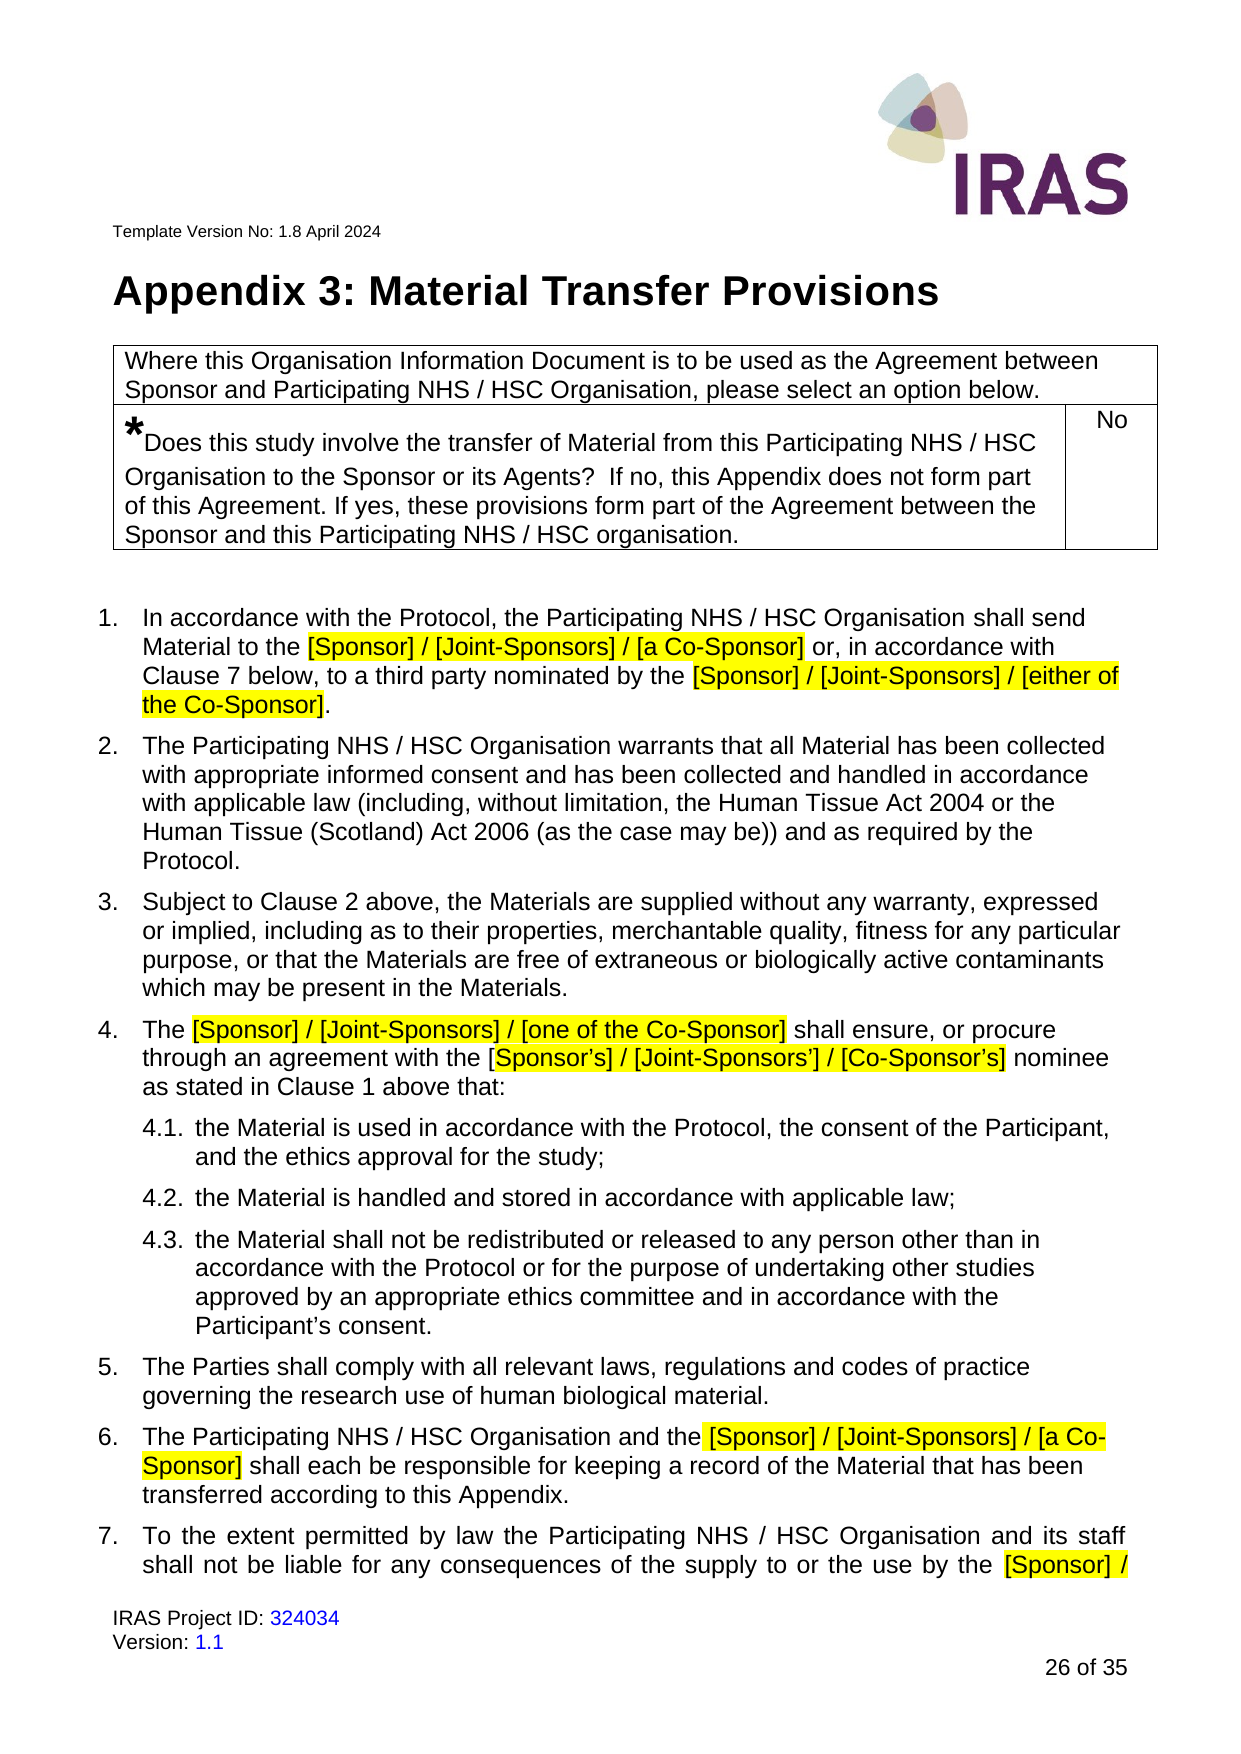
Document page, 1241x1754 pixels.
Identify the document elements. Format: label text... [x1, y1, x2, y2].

list The Participating NHS / HSC Organisation warrants that all Material has been collected with appropriate informed consent and has been collected and handled in accordance with applicable law (including, without limitation, the Human Tissue Act 2004 or the Human Tissue (Scotland) Act 2006 (as the case may be)) and as required by the Protocol. [98, 731, 1128, 875]
table_cell *Does this study involve the transfer of Material from this Participating NHS / HSC Organisation to the Sponsor or its Agents? If no, this Appendix does not form part of this Agreement. If yes, these provisions form part of the Agreement between the Sponsor and this Participating NHS / HSC organisation. [114, 405, 1065, 549]
table_header Where this Organisation Information Document is to be used as the Agreement between Sponsor and Participating NHS / HSC Organisation, please select an option below. [114, 346, 1157, 404]
subtitle Appendix 3: Material Transfer Provisions [112, 266, 1128, 314]
list the Material is handled and stored in accordance with applicable law; [142, 1183, 1128, 1212]
picture [878, 73, 1128, 222]
list The Participating NHS / HSC Organisation and the [Sponsor] / [Joint-Sponsors] / [a Co-Sponsor] shall each be responsible for keeping a record of the Material that has been transferred according to this Appendix. [98, 1422, 1128, 1508]
list In accordance with the Protocol, the Participating NHS / HSC Organisation shall send Material to the [Sponsor] / [Joint-Sponsors] / [a Co-Sponsor] or, in accordance with Clause 7 below, to a third party nominated by the [Sponsor] / [Joint-Sponsors] / [either of the Co-Sponsor]. [98, 603, 1128, 718]
list The [Sponsor] / [Joint-Sponsors] / [one of the Co-Sponsor] shall ensure, or procure through an agreement with the [Sponsor’s] / [Joint-Sponsors’] / [Co-Sponsor’s] nominee as stated in Clause 1 above that: [98, 1015, 1128, 1101]
list The Parties shall comply with all relevant laws, regulations and codes of practice governing the research use of human biological material. [98, 1352, 1128, 1410]
list Subject to Clause 2 above, the Materials are supplied without any warranty, expressed or implied, including as to their properties, merchantable quality, fitness for any particular purpose, or that the Materials are free of extraneous or biologically active contaminants which may be present in the Materials. [98, 887, 1128, 1002]
list the Material is used in accordance with the Protocol, the consent of the Participant, and the ethics approval for the study; [142, 1113, 1128, 1171]
list the Material shall not be redistributed or released to any person other than in accordance with the Protocol or for the purpose of undertaking other studies approved by an appropriate ethics committee and in accordance with the Participant’s consent. [142, 1225, 1128, 1340]
